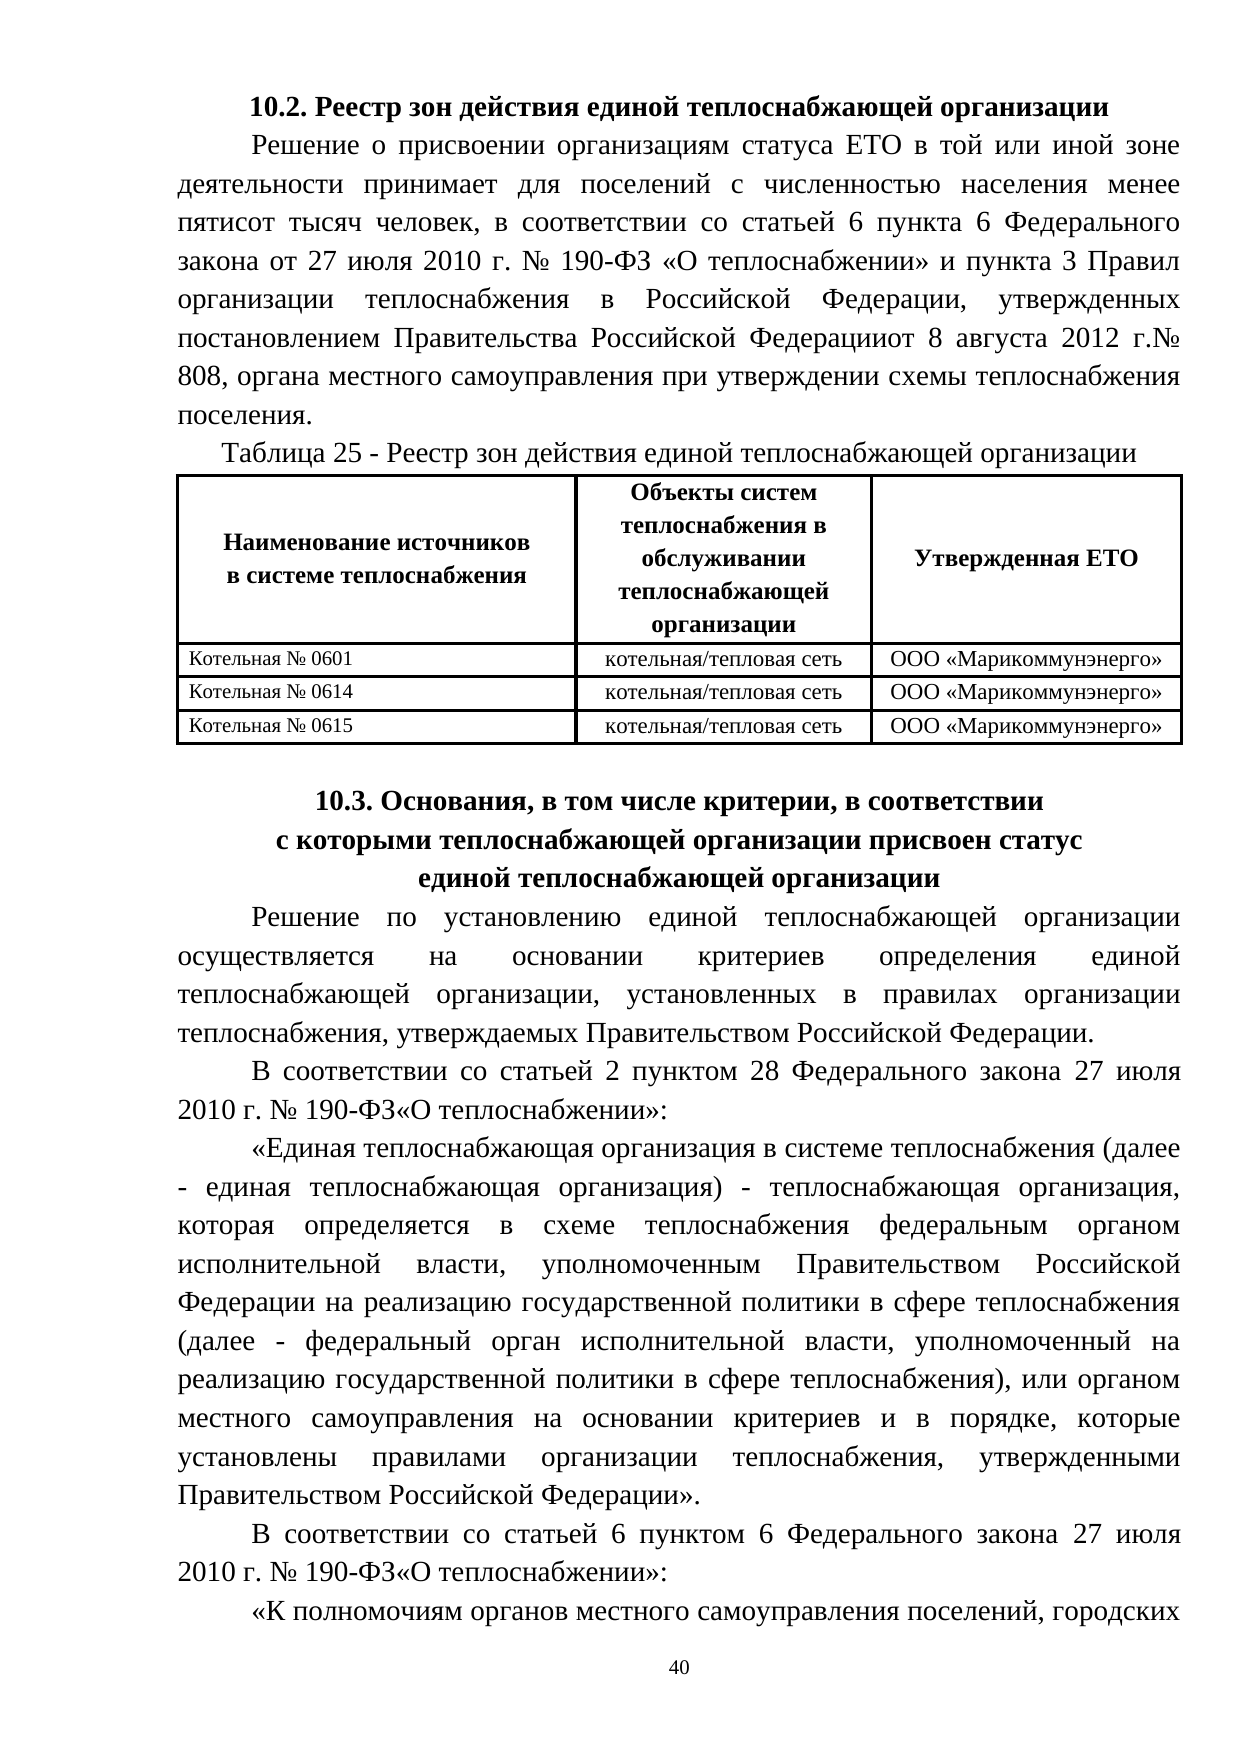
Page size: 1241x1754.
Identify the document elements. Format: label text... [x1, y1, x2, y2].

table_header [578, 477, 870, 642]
text 10.2. Реестр зон действия единой теплоснабжающей организации [177, 89, 1181, 122]
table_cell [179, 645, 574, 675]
text «Единая теплоснабжающая организация в системе теплоснабжения (далее - единая теплоснабжающая организация) - теплоснабжающая организация, которая определяется в схеме теплоснабжения федеральным органом исполнительной власти, уполномоченным Правительством Российской Федерации на реализацию государственной политики в сфере теплоснабжения (далее - федеральный орган исполнительной власти, уполномоченный на реализацию государственной политики в сфере теплоснабжения), или органом местного самоуправления на основании критериев и в порядке, которые установлены правилами организации теплоснабжения, утвержденными Правительством Российской Федерации». [177, 1130, 1181, 1511]
text В соответствии со статьей 2 пунктом 28 Федерального закона 27 июля 2010 г. № 190-ФЗ«О теплоснабжении»: [177, 1053, 1181, 1125]
text В соответствии со статьей 6 пунктом 6 Федерального закона 27 июля 2010 г. № 190-ФЗ«О теплоснабжении»: [177, 1516, 1181, 1588]
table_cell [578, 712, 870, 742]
text Решение по установлению единой теплоснабжающей организации осуществляется на основании критериев определения единой теплоснабжающей организации, установленных в правилах организации теплоснабжения, утверждаемых Правительством Российской Федерации. [177, 899, 1181, 1048]
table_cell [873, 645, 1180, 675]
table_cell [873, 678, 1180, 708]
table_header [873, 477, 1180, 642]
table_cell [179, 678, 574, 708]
text Таблица 25 - Реестр зон действия единой теплоснабжающей организации [177, 436, 1181, 469]
text Решение о присвоении организациям статуса ЕТО в той или иной зоне деятельности принимает для поселений с численностью населения менее пятисот тысяч человек, в соответствии со статьей 6 пункта 6 Федерального закона от 27 июля 2010 г. № 190-ФЗ «О теплоснабжении» и пункта 3 Правил организации теплоснабжения в Российской Федерации, утвержденных постановлением Правительства Российской Федерацииот 8 августа 2012 г.№ 808, органа местного самоуправления при утверждении схемы теплоснабжения поселения. [177, 127, 1181, 431]
text 10.3. Основания, в том числе критерии, в соответствии [177, 783, 1181, 817]
text единой теплоснабжающей организации [177, 861, 1181, 894]
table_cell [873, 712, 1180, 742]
text с которыми теплоснабжающей организации присвоен статус [177, 822, 1181, 856]
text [177, 1593, 1181, 1626]
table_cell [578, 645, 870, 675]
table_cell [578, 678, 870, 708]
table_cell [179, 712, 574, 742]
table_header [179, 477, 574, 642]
